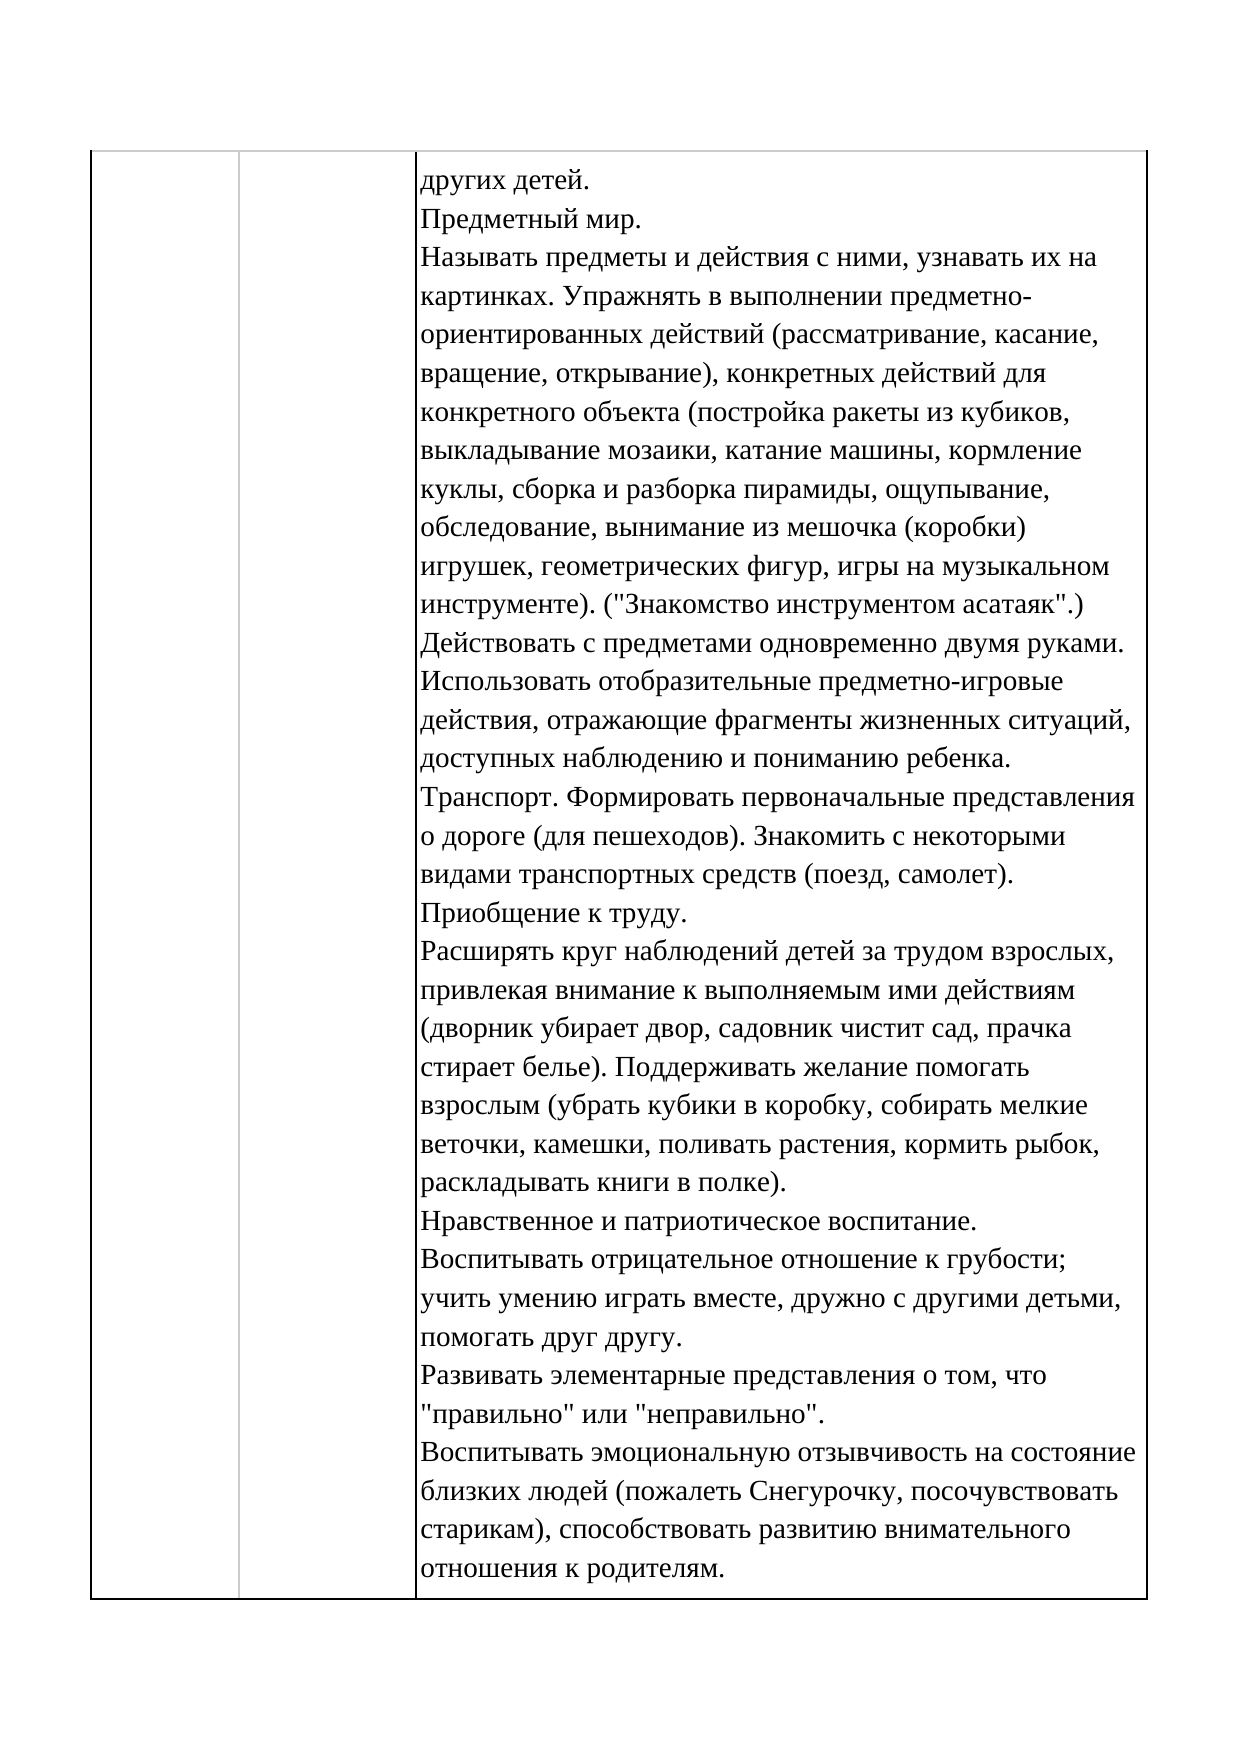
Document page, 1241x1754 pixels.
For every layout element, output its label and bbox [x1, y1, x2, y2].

table_cell [240, 152, 415, 1598]
table_cell [417, 152, 1146, 1598]
